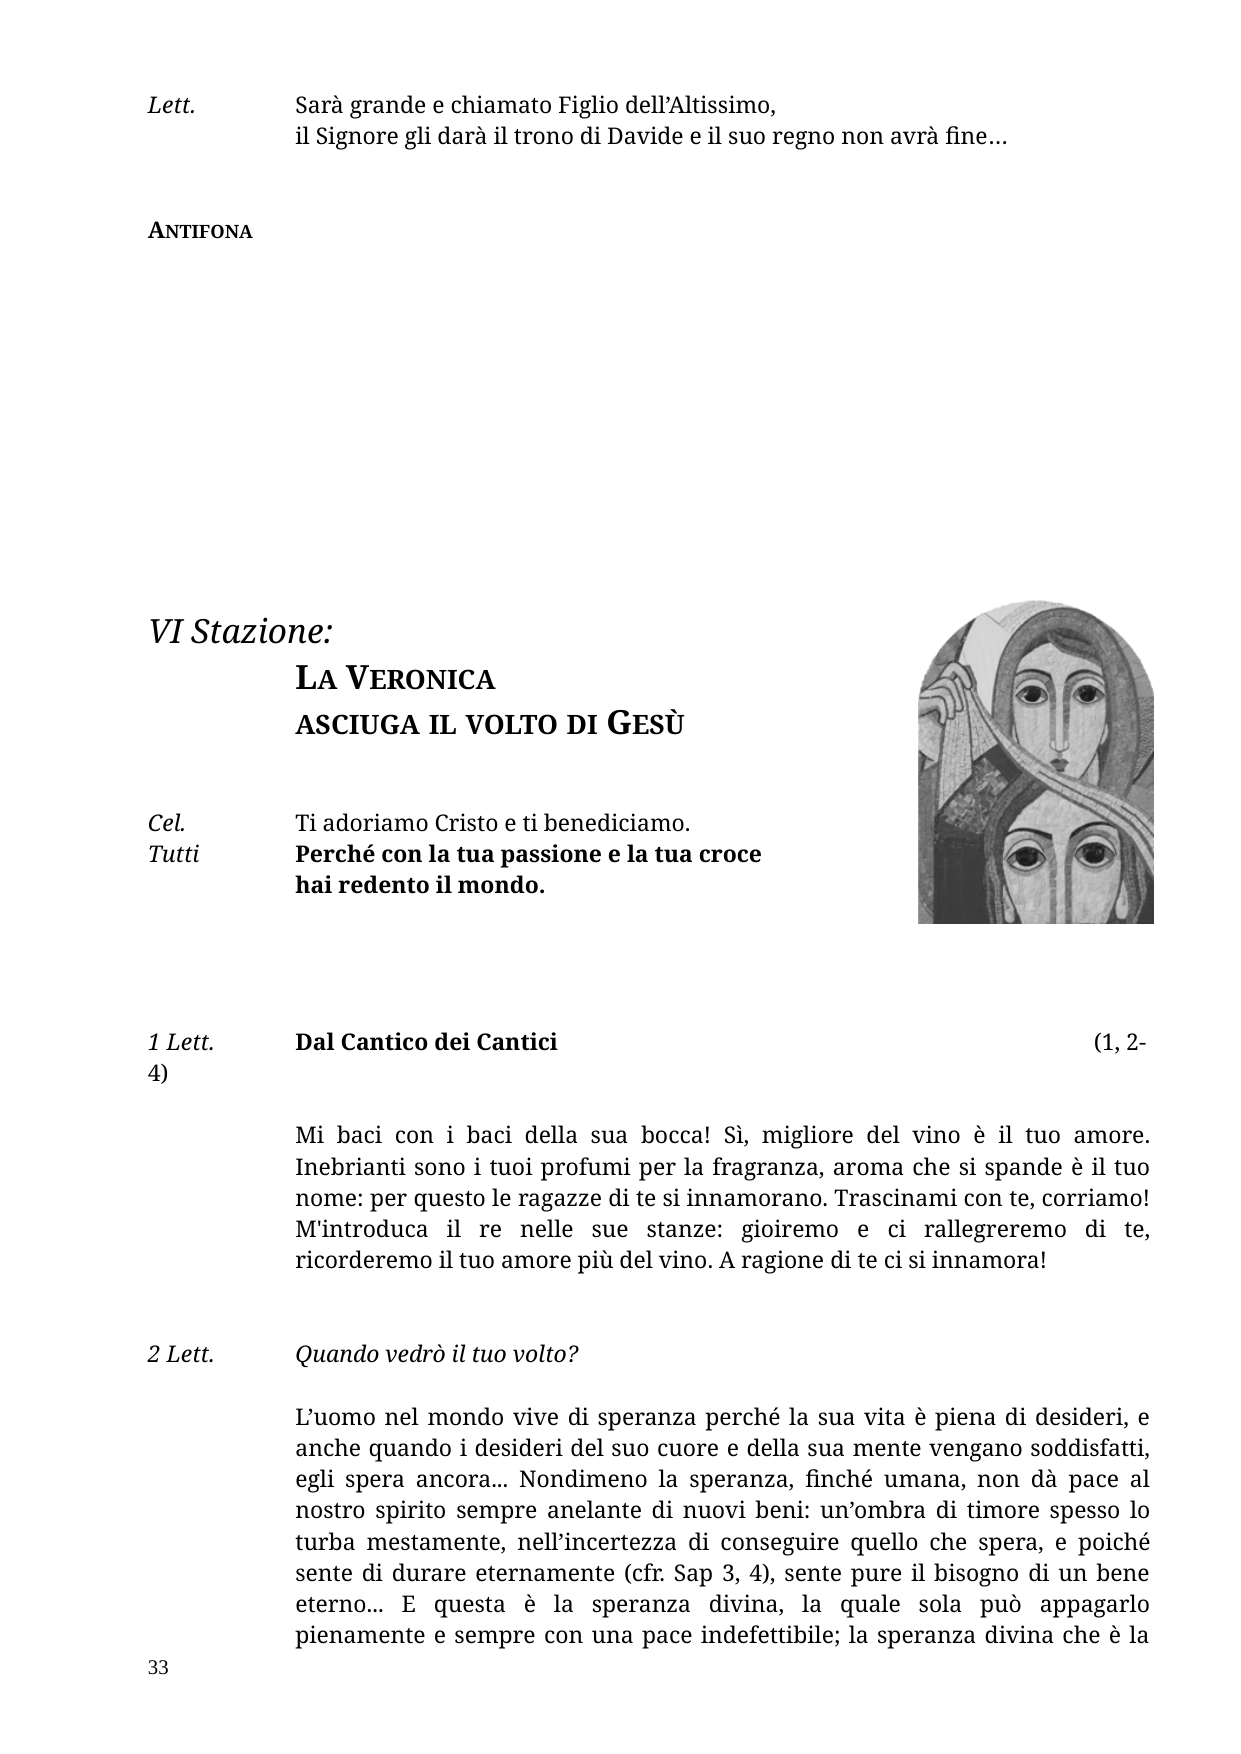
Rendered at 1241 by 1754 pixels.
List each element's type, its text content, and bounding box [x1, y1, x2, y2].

text 2 Lett. Quando vedrò il tuo volto? [148, 1338, 1152, 1369]
text Antifona [148, 214, 1152, 245]
text Tutti Perché con la tua passione e la tua croce [148, 838, 910, 869]
text VI Stazione: [148, 608, 910, 653]
text 1 Lett. Dal Cantico dei Cantici (1, 2-4) [148, 1026, 1152, 1088]
text Cel. Ti adoriamo Cristo e ti benediciamo. [148, 807, 910, 838]
text Mi baci con i baci della sua bocca! Sì, migliore del vino è il tuo amore. Inebrianti sono i tuoi profumi per la fragranza, aroma che si spande è il tuo nome: per questo le ragazze di te si innamorano. Trascinami con te, corriamo! M'introduca il re nelle sue stanze: gioiremo e ci rallegreremo di te, ricorderemo il tuo amore più del vino. A ragione di te ci si innamora! [295, 1119, 1152, 1276]
text La Veronica [221, 653, 910, 699]
text Lett. Sarà grande e chiamato Figlio dell’Altissimo, [148, 89, 1152, 120]
text il Signore gli darà il trono di Davide e il suo regno non avrà fine… [221, 120, 1152, 151]
text asciuga il volto di Gesù [221, 699, 910, 744]
text hai redento il mondo. [148, 869, 910, 901]
